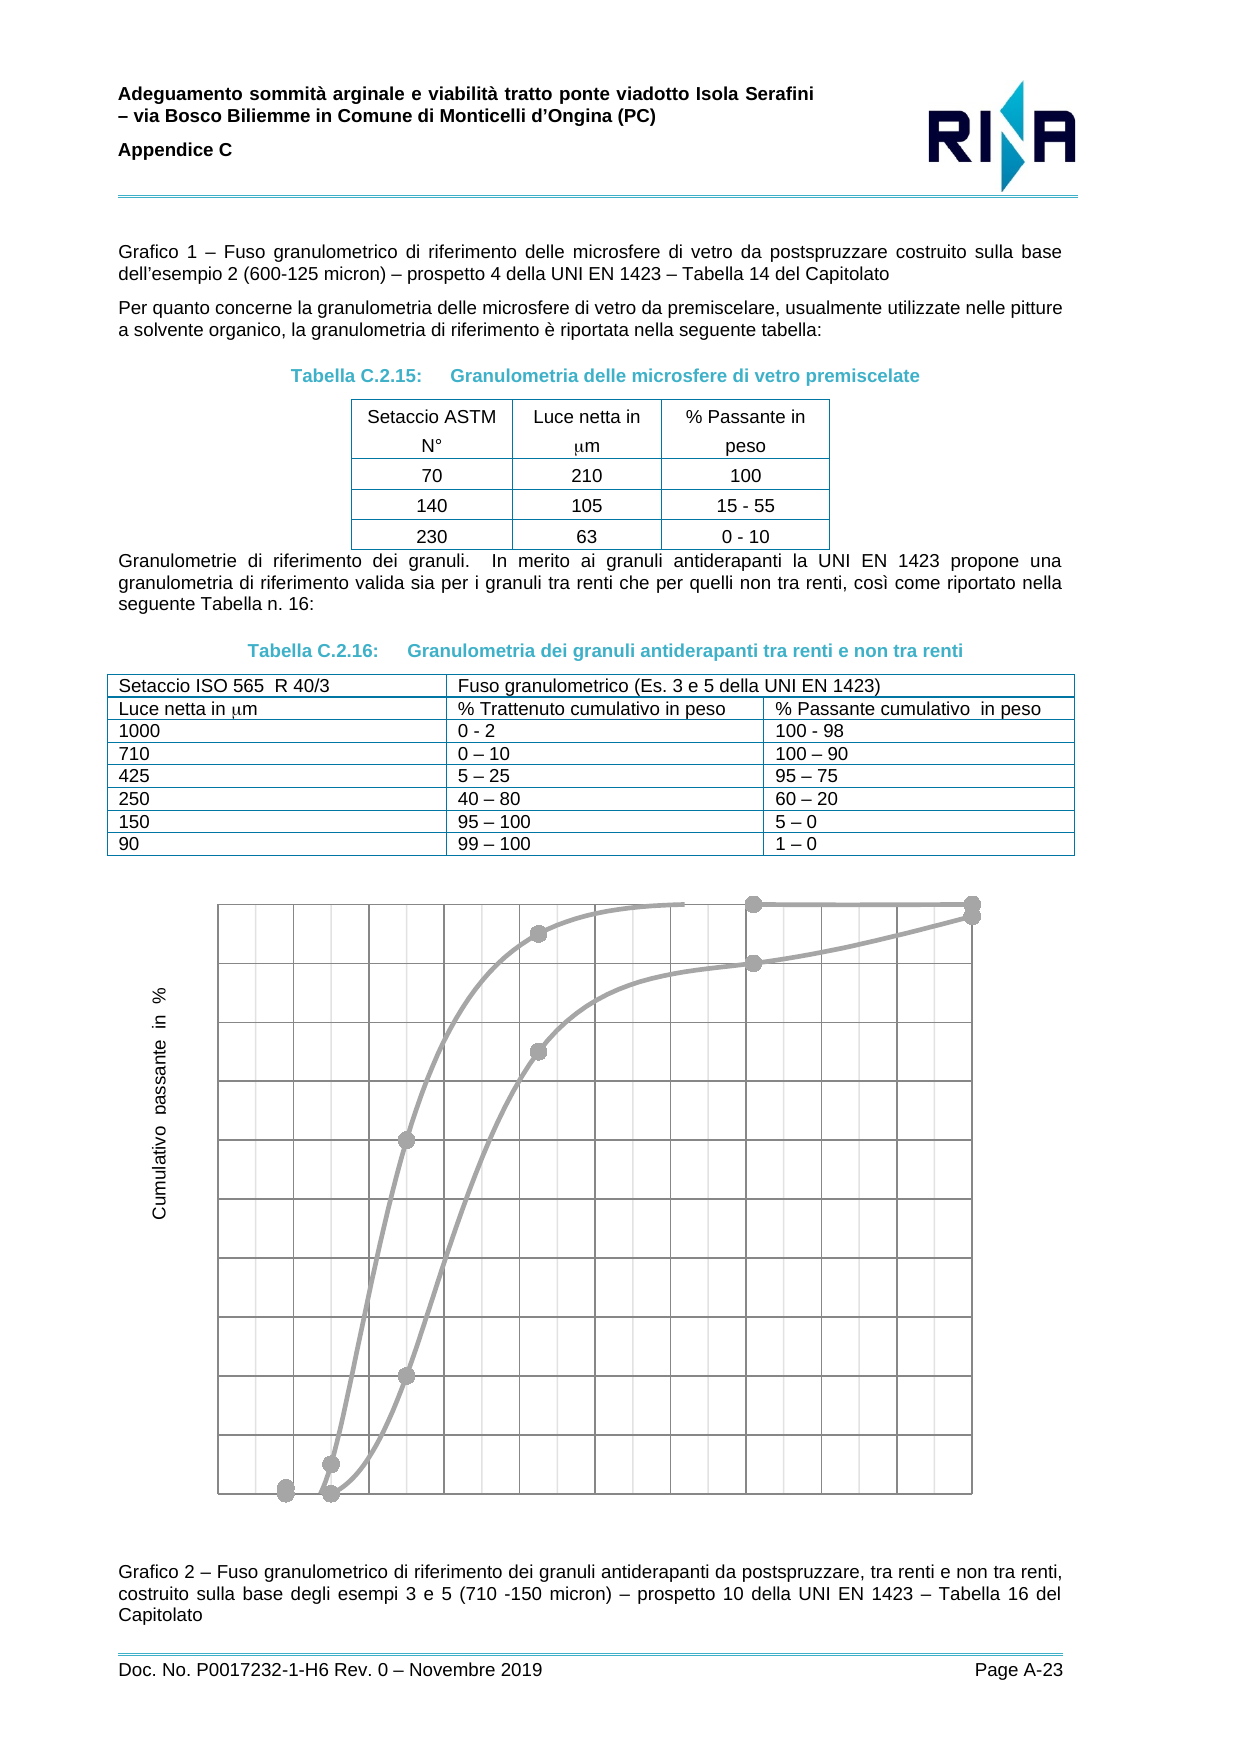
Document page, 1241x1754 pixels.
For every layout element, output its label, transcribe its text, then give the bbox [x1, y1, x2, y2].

table_cell 70 [352, 459, 512, 488]
table_cell 100 – 90 [764, 743, 1074, 764]
table_cell 40 – 80 [447, 788, 763, 809]
table_header % Passante in peso [662, 400, 829, 458]
table_cell 5 – 25 [447, 765, 763, 787]
table_cell 63 [513, 520, 661, 549]
text Granulometrie di riferimento dei granuli. In merito ai granuli antiderapanti la UNI EN 1423 propone una granulometria di riferimento valida sia per i granuli tra renti che per quelli non tra renti, così come riportato nella seguente Tabella n. 16: [118, 550, 1063, 615]
table_cell 0 – 10 [447, 743, 763, 764]
table_cell 1000 [108, 720, 446, 742]
table_header Setaccio ASTM N° [352, 400, 512, 458]
table_cell 210 [513, 459, 661, 488]
table_cell 15 - 55 [662, 490, 829, 519]
table_cell 95 – 75 [764, 765, 1074, 787]
text Grafico 1 – Fuso granulometrico di riferimento delle microsfere di vetro da postspruzzare costruito sulla base dell’esempio 2 (600-125 micron) – prospetto 4 della UNI EN 1423 – Tabella 14 del Capitolato [118, 241, 1063, 284]
table_header Setaccio ISO 565 R 40/3 [108, 675, 446, 696]
table_cell % Passante cumulativo in peso [764, 698, 1074, 719]
table_cell 250 [108, 788, 446, 809]
table_cell 100 - 98 [764, 720, 1074, 742]
table_cell 150 [108, 811, 446, 832]
table_cell 140 [352, 490, 512, 519]
table_header Luce netta in m [513, 400, 661, 458]
text Per quanto concerne la granulometria delle microsfere di vetro da premiscelare, usualmente utilizzate nelle pitture a solvente organico, la granulometria di riferimento è riportata nella seguente tabella: [118, 297, 1063, 340]
table_cell 60 – 20 [764, 788, 1074, 809]
table_cell 0 - 10 [662, 520, 829, 549]
table_cell 425 [108, 765, 446, 787]
table_cell 105 [513, 490, 661, 519]
text Grafico 2 – Fuso granulometrico di riferimento dei granuli antiderapanti da postspruzzare, tra renti e non tra renti, costruito sulla base degli esempi 3 e 5 (710 -150 micron) – prospetto 10 della UNI EN 1423 – Tabella 16 del Capitolato [118, 1561, 1063, 1626]
table_cell Luce netta in m [108, 698, 446, 719]
table_cell 100 [662, 459, 829, 488]
table_cell 1 – 0 [764, 833, 1074, 855]
table_header Fuso granulometrico (Es. 3 e 5 della UNI EN 1423) [447, 675, 1074, 696]
table_cell 230 [352, 520, 512, 549]
table_cell 99 – 100 [447, 833, 763, 855]
picture [928, 80, 1077, 192]
table_cell % Trattenuto cumulativo in peso [447, 698, 763, 719]
table_cell 5 – 0 [764, 811, 1074, 832]
table_cell 95 – 100 [447, 811, 763, 832]
table_cell 90 [108, 833, 446, 855]
table_cell 710 [108, 743, 446, 764]
table_cell 0 - 2 [447, 720, 763, 742]
